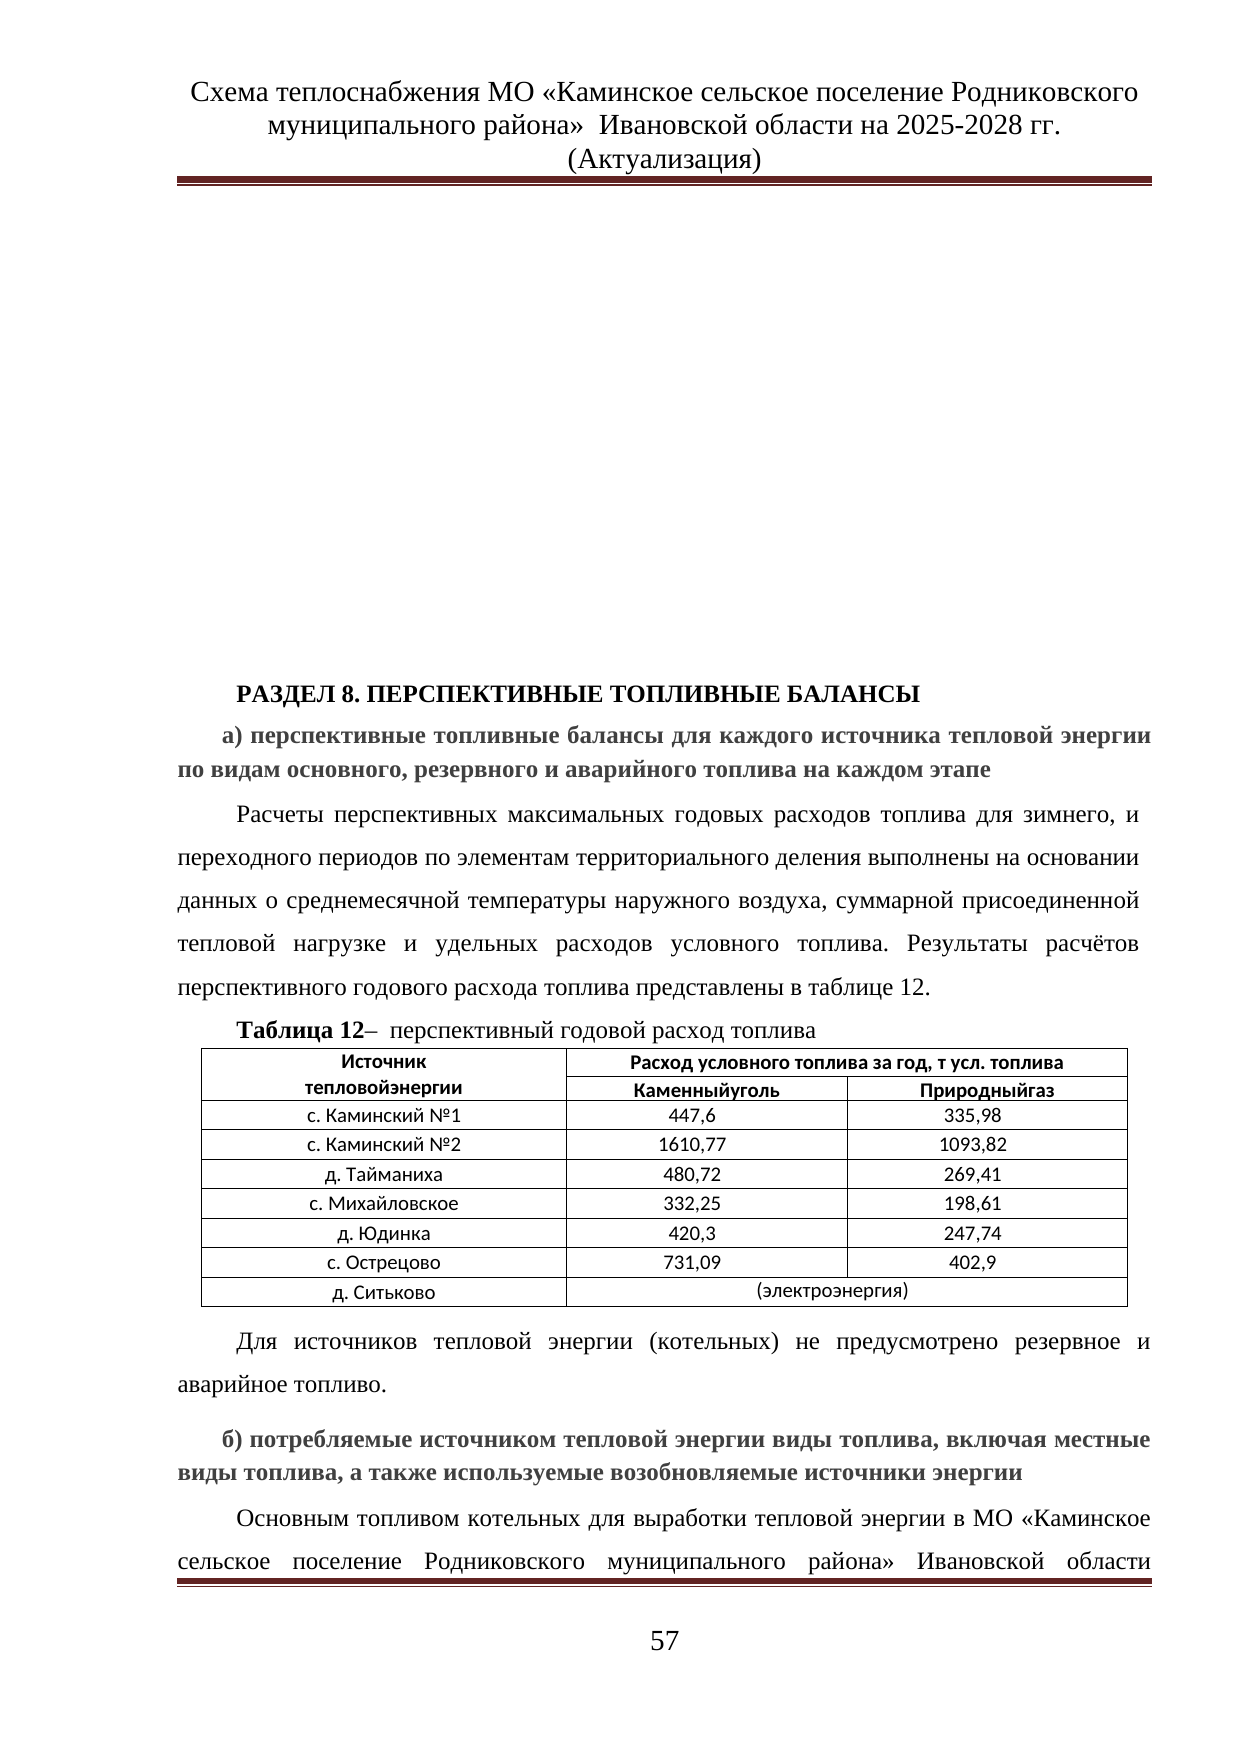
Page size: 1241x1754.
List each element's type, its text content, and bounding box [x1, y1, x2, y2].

table_cell 420,3 [567, 1219, 847, 1247]
table_cell с. Каминский №1 [202, 1101, 566, 1129]
table_cell 269,41 [848, 1160, 1127, 1188]
table_header Источник тепловойэнергии [202, 1049, 566, 1100]
table_cell д. Тайманиха [202, 1160, 566, 1188]
table_cell 247,74 [848, 1219, 1127, 1247]
table_cell Природныйгаз [848, 1077, 1127, 1100]
table_cell д. Ситьково [202, 1278, 566, 1306]
text Для источников тепловой энергии (котельных) не предусмотрено резервное и аварийное топливо. [177, 1326, 1152, 1398]
table_cell с. Острецово [202, 1248, 566, 1277]
subtitle РАЗДЕЛ 8. ПЕРСПЕКТИВНЫЕ ТОПЛИВНЫЕ БАЛАНСЫ [177, 679, 1152, 708]
table_cell 731,09 [567, 1248, 847, 1277]
table_cell 198,61 [848, 1189, 1127, 1218]
table_cell 332,25 [567, 1189, 847, 1218]
table_cell 447,6 [567, 1101, 847, 1129]
table_cell 1610,77 [567, 1130, 847, 1159]
table_header Расход условного топлива за год, т усл. топлива [567, 1049, 1127, 1076]
text Таблица 12– перспективный годовой расход топлива [177, 1015, 1140, 1043]
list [177, 1503, 1152, 1575]
table_cell с. Каминский №2 [202, 1130, 566, 1159]
table_cell с. Михайловское [202, 1189, 566, 1218]
table_cell Каменныйуголь [567, 1077, 847, 1100]
table_cell (электроэнергия) - [567, 1278, 1127, 1306]
table_cell 402,9 [848, 1248, 1127, 1277]
subtitle б) потребляемые источником тепловой энергии виды топлива, включая местные виды топлива, а также используемые возобновляемые источники энергии [177, 1424, 1152, 1486]
table_cell 480,72 [567, 1160, 847, 1188]
table_cell 335,98 [848, 1101, 1127, 1129]
table_cell д. Юдинка [202, 1219, 566, 1247]
table_cell 1093,82 [848, 1130, 1127, 1159]
subtitle а) перспективные топливные балансы для каждого источника тепловой энергии по видам основного, резервного и аварийного топлива на каждом этапе [177, 721, 1152, 782]
text Расчеты перспективных максимальных годовых расходов топлива для зимнего, и переходного периодов по элементам территориального деления выполнены на основании данных о среднемесячной температуры наружного воздуха, суммарной присоединенной тепловой нагрузке и удельных расходов условного топлива. Результаты расчётов перспективного годового расхода топлива представлены в таблице 12. [177, 799, 1140, 1000]
